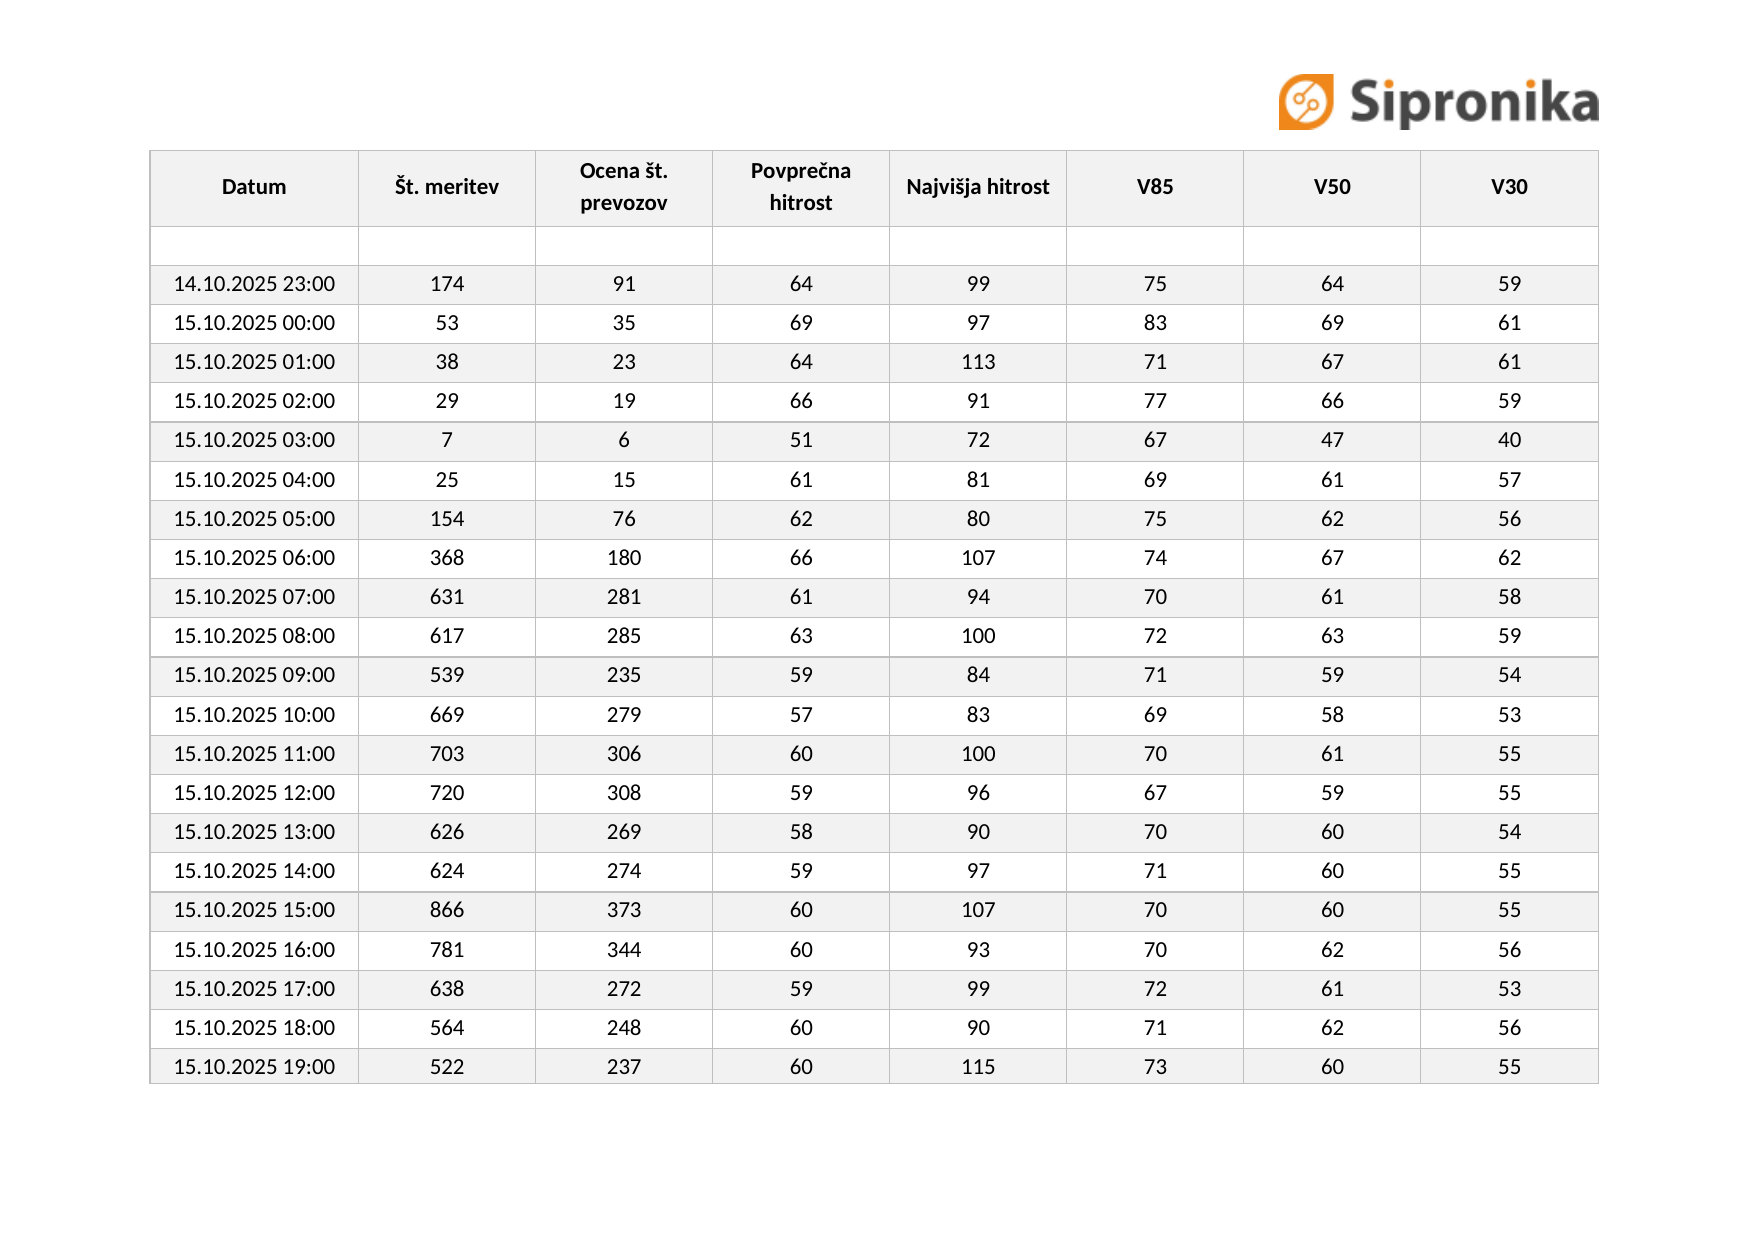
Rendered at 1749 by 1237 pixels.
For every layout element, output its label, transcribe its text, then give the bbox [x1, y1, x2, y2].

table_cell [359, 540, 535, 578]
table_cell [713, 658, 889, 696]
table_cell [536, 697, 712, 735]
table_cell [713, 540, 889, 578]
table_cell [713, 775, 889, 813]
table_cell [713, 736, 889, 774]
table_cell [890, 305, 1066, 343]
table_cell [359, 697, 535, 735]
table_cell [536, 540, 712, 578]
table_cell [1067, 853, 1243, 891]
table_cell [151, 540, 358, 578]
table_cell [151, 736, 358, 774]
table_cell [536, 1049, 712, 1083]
table_header Ocena št. prevozov [536, 151, 712, 226]
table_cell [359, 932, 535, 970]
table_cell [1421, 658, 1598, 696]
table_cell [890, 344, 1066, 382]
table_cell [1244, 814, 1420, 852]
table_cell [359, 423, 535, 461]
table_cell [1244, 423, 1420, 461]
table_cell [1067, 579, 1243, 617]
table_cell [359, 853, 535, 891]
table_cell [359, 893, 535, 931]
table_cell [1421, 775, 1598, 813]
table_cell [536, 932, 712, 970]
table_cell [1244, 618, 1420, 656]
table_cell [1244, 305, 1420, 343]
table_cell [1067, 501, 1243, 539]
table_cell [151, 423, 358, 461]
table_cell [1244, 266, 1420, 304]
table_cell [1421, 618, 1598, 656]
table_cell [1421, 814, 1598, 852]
table_header Povprečna hitrost [713, 151, 889, 226]
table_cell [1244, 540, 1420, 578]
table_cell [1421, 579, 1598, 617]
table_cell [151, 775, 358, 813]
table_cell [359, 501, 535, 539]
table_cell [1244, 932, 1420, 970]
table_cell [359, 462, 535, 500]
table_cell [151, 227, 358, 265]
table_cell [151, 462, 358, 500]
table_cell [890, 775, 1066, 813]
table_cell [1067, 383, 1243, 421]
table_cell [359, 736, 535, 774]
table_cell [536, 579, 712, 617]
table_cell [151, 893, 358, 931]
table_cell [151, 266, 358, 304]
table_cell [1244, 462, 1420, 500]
table_header V85 [1067, 151, 1243, 226]
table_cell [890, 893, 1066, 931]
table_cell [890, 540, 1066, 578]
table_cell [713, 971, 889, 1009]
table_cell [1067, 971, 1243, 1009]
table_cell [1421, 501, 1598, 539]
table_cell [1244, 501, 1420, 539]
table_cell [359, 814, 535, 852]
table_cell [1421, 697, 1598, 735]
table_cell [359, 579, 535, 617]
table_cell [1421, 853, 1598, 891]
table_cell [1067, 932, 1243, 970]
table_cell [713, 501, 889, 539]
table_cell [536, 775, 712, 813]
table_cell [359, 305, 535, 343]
table_header Datum [151, 151, 358, 226]
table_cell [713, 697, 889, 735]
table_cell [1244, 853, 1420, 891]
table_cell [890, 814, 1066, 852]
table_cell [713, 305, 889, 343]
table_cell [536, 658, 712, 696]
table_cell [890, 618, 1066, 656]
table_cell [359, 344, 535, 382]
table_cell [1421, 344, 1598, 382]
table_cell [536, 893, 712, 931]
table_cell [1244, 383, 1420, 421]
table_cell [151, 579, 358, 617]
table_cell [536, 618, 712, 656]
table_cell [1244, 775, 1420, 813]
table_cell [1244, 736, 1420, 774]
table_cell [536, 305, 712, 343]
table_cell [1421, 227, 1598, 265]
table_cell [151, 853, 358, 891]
table_header Najvišja hitrost [890, 151, 1066, 226]
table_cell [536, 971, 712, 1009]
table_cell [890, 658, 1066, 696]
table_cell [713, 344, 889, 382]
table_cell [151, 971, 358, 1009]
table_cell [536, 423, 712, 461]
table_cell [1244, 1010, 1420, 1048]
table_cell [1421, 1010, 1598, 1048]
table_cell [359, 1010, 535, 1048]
table_header Št. meritev [359, 151, 535, 226]
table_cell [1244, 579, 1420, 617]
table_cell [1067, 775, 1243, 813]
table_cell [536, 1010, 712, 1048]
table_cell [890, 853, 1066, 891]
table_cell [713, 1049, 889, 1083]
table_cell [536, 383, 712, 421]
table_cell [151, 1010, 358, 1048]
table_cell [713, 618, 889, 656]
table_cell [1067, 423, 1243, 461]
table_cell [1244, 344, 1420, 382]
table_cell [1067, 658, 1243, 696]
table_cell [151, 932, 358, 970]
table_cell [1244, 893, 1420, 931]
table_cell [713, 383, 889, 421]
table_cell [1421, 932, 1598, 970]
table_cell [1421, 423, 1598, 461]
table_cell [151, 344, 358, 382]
table_header V30 [1421, 151, 1598, 226]
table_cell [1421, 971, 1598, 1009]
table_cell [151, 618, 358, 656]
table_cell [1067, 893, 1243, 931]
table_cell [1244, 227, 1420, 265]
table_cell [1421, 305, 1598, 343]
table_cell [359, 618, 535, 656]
picture [1279, 74, 1599, 130]
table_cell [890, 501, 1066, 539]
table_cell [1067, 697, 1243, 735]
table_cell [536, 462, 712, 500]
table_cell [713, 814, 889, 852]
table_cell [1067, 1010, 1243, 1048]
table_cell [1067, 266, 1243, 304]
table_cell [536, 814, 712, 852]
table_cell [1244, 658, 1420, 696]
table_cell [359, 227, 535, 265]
table_header V50 [1244, 151, 1420, 226]
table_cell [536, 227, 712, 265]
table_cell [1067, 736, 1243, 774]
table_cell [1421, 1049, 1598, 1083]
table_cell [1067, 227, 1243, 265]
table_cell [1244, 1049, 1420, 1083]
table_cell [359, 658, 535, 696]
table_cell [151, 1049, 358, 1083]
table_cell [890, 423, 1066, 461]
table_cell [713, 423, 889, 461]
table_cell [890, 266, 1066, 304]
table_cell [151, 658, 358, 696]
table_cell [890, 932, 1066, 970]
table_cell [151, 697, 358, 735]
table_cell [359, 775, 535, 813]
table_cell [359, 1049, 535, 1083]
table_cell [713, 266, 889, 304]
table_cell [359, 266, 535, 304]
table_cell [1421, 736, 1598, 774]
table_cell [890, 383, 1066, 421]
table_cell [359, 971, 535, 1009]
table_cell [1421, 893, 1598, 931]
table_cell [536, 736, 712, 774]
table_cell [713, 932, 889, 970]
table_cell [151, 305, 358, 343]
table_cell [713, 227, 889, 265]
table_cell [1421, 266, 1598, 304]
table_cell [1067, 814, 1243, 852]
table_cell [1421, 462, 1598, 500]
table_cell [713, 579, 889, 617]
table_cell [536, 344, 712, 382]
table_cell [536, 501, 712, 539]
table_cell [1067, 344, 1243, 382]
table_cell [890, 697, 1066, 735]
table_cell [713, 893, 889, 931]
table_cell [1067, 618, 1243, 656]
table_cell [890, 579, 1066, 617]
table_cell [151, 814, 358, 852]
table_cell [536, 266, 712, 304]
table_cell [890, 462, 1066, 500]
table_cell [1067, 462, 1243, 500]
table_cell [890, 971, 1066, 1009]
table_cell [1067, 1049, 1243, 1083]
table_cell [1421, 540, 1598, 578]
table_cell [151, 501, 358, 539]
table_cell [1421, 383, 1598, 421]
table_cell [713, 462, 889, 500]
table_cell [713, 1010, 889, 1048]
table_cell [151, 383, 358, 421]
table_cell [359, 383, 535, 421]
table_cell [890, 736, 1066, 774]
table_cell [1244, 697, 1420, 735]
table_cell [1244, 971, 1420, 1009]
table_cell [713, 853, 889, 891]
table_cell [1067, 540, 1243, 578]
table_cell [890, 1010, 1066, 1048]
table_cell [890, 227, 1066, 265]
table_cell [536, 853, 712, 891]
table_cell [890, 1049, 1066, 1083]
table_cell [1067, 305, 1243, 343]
